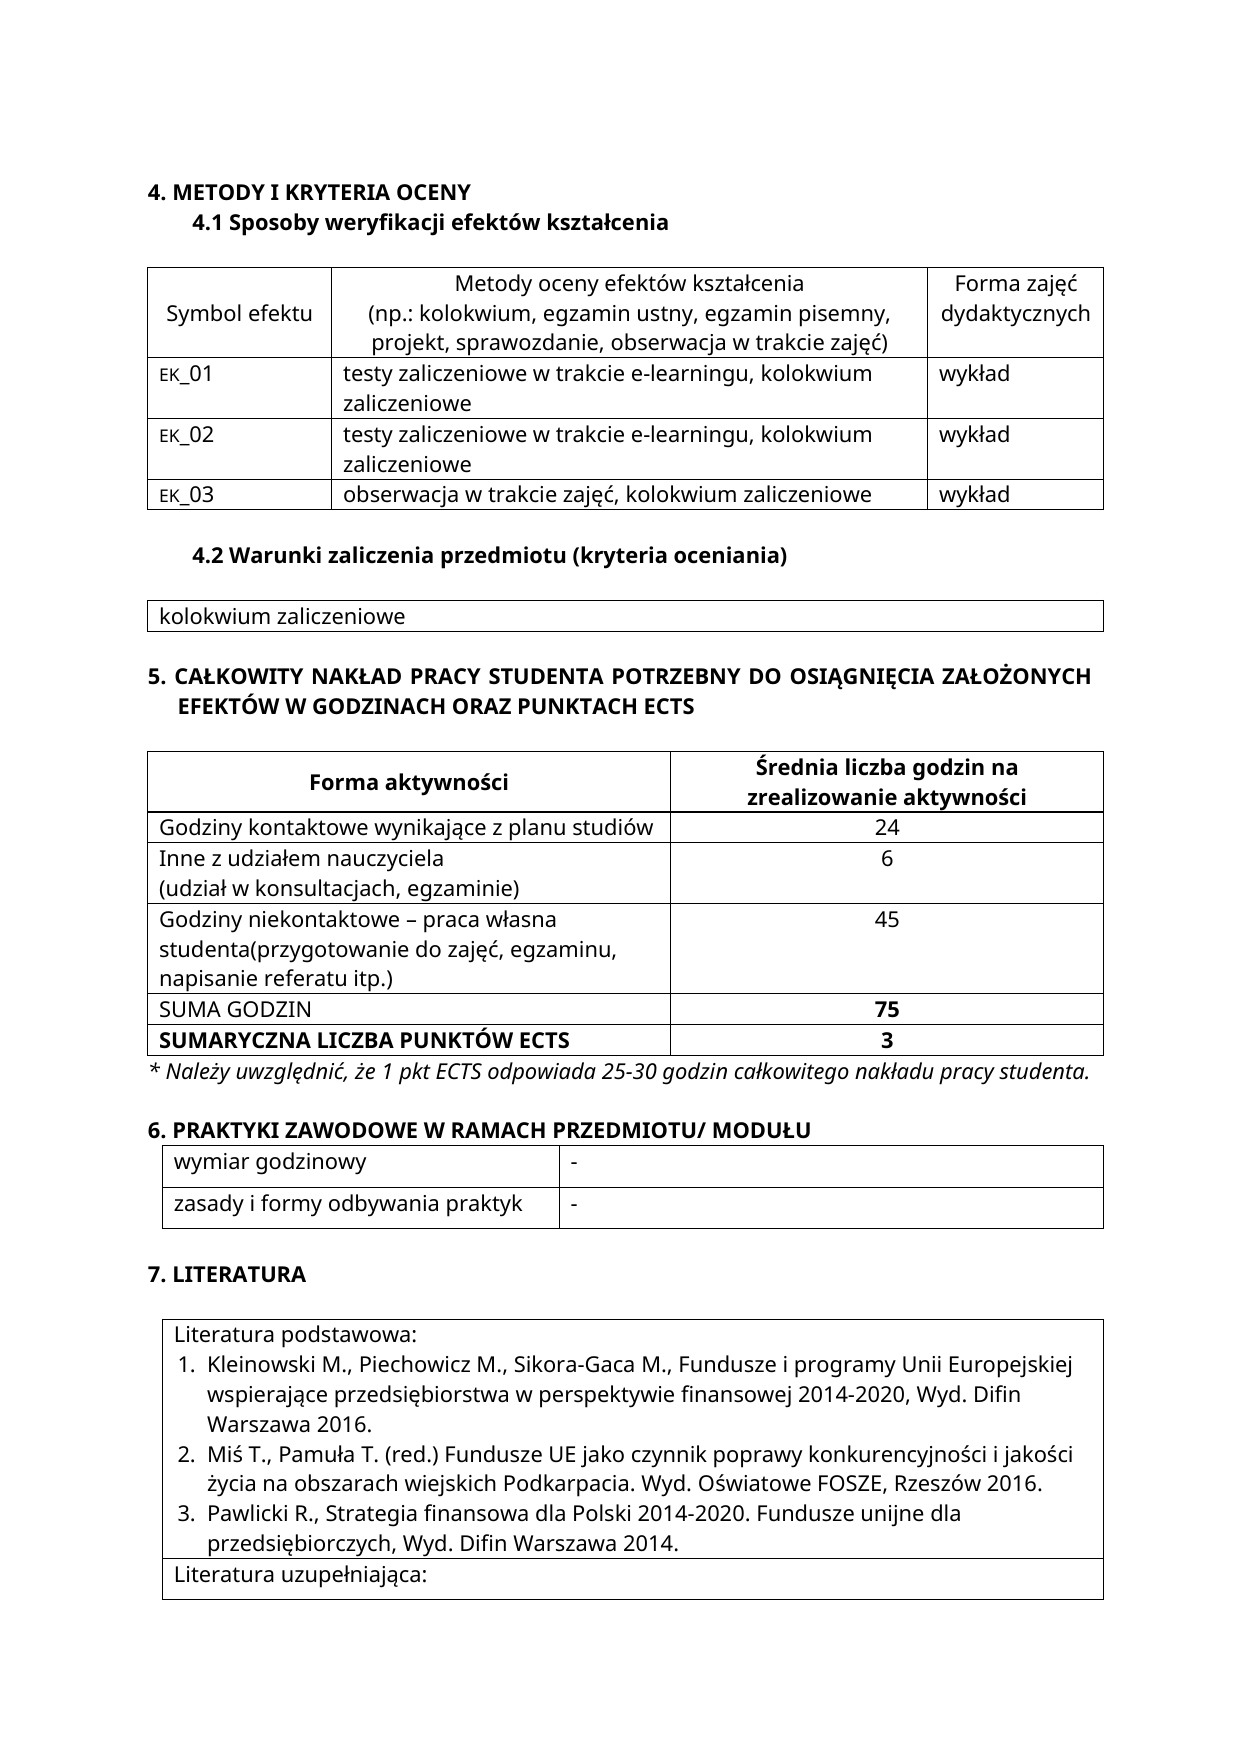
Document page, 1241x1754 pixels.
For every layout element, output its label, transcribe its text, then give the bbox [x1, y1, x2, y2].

table_cell zasady i formy odbywania praktyk [163, 1188, 559, 1228]
table_cell Inne z udziałem nauczyciela (udział w konsultacjach, egzaminie) [148, 843, 670, 903]
table_header Metody oceny efektów kształcenia (np.: kolokwium, egzamin ustny, egzamin pisemny, projekt, sprawozdanie, obserwacja w trakcie zajęć) [332, 268, 927, 357]
table_cell wykład [928, 480, 1103, 509]
table_header Forma zajęć dydaktycznych [928, 268, 1103, 357]
table_cell ek_03 [148, 480, 331, 509]
table_header - [560, 1146, 1103, 1187]
table_cell SUMA GODZIN [148, 994, 670, 1024]
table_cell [163, 1559, 1103, 1599]
table_header kolokwium zaliczeniowe [148, 601, 1103, 631]
text 5. CAŁKOWITY NAKŁAD PRACY STUDENTA POTRZEBNY DO OSIĄGNIĘCIA ZAŁOŻONYCH EFEKTÓW W GODZINACH ORAZ PUNKTACH ECTS [148, 661, 1093, 721]
table_cell wykład [928, 358, 1103, 418]
table_header Literatura podstawowa: Kleinowski M., Piechowicz M., Sikora-Gaca M., Fundusze i programy Unii Europejskiej wspierające przedsiębiorstwa w perspektywie finansowej 2014-2020, Wyd. Difin Warszawa 2016. Miś T., Pamuła T. (red.) Fundusze UE jako czynnik poprawy konkurencyjności i jakości życia na obszarach wiejskich Podkarpacia. Wyd. Oświatowe FOSZE, Rzeszów 2016. Pawlicki R., Strategia finansowa dla Polski 2014-2020. Fundusze unijne dla przedsiębiorczych, Wyd. Difin Warszawa 2014. [163, 1320, 1103, 1558]
table_cell wykład [928, 419, 1103, 478]
table_cell Godziny kontaktowe wynikające z planu studiów [148, 813, 670, 842]
table_cell 6 [671, 843, 1103, 903]
table_cell testy zaliczeniowe w trakcie e-learningu, kolokwium zaliczeniowe [332, 358, 927, 418]
table_cell - [560, 1188, 1103, 1228]
table_cell ek_02 [148, 419, 331, 478]
text 4. METODY I KRYTERIA OCENY [148, 177, 1093, 207]
table_cell 3 [671, 1025, 1103, 1055]
text 4.1 Sposoby weryfikacji efektów kształcenia [192, 207, 1093, 237]
table_cell SUMARYCZNA LICZBA PUNKTÓW ECTS [148, 1025, 670, 1055]
text 6. PRAKTYKI ZAWODOWE W RAMACH PRZEDMIOTU/ MODUŁU [148, 1116, 1093, 1145]
table_cell obserwacja w trakcie zajęć, kolokwium zaliczeniowe [332, 480, 927, 509]
table_cell ek_01 [148, 358, 331, 418]
text 4.2 Warunki zaliczenia przedmiotu (kryteria oceniania) [192, 540, 1093, 570]
text 7. LITERATURA [148, 1259, 1093, 1289]
text * Należy uwzględnić, że 1 pkt ECTS odpowiada 25-30 godzin całkowitego nakładu pracy studenta. [148, 1056, 1093, 1086]
table_cell 24 [671, 813, 1103, 842]
table_cell 45 [671, 904, 1103, 993]
table_cell Godziny niekontaktowe – praca własna studenta(przygotowanie do zajęć, egzaminu, napisanie referatu itp.) [148, 904, 670, 993]
table_cell 75 [671, 994, 1103, 1024]
table_header Symbol efektu [148, 268, 331, 357]
table_cell testy zaliczeniowe w trakcie e-learningu, kolokwium zaliczeniowe [332, 419, 927, 478]
table_header Średnia liczba godzin na zrealizowanie aktywności [671, 752, 1103, 811]
table_header Forma aktywności [148, 752, 670, 811]
table_header wymiar godzinowy [163, 1146, 559, 1187]
